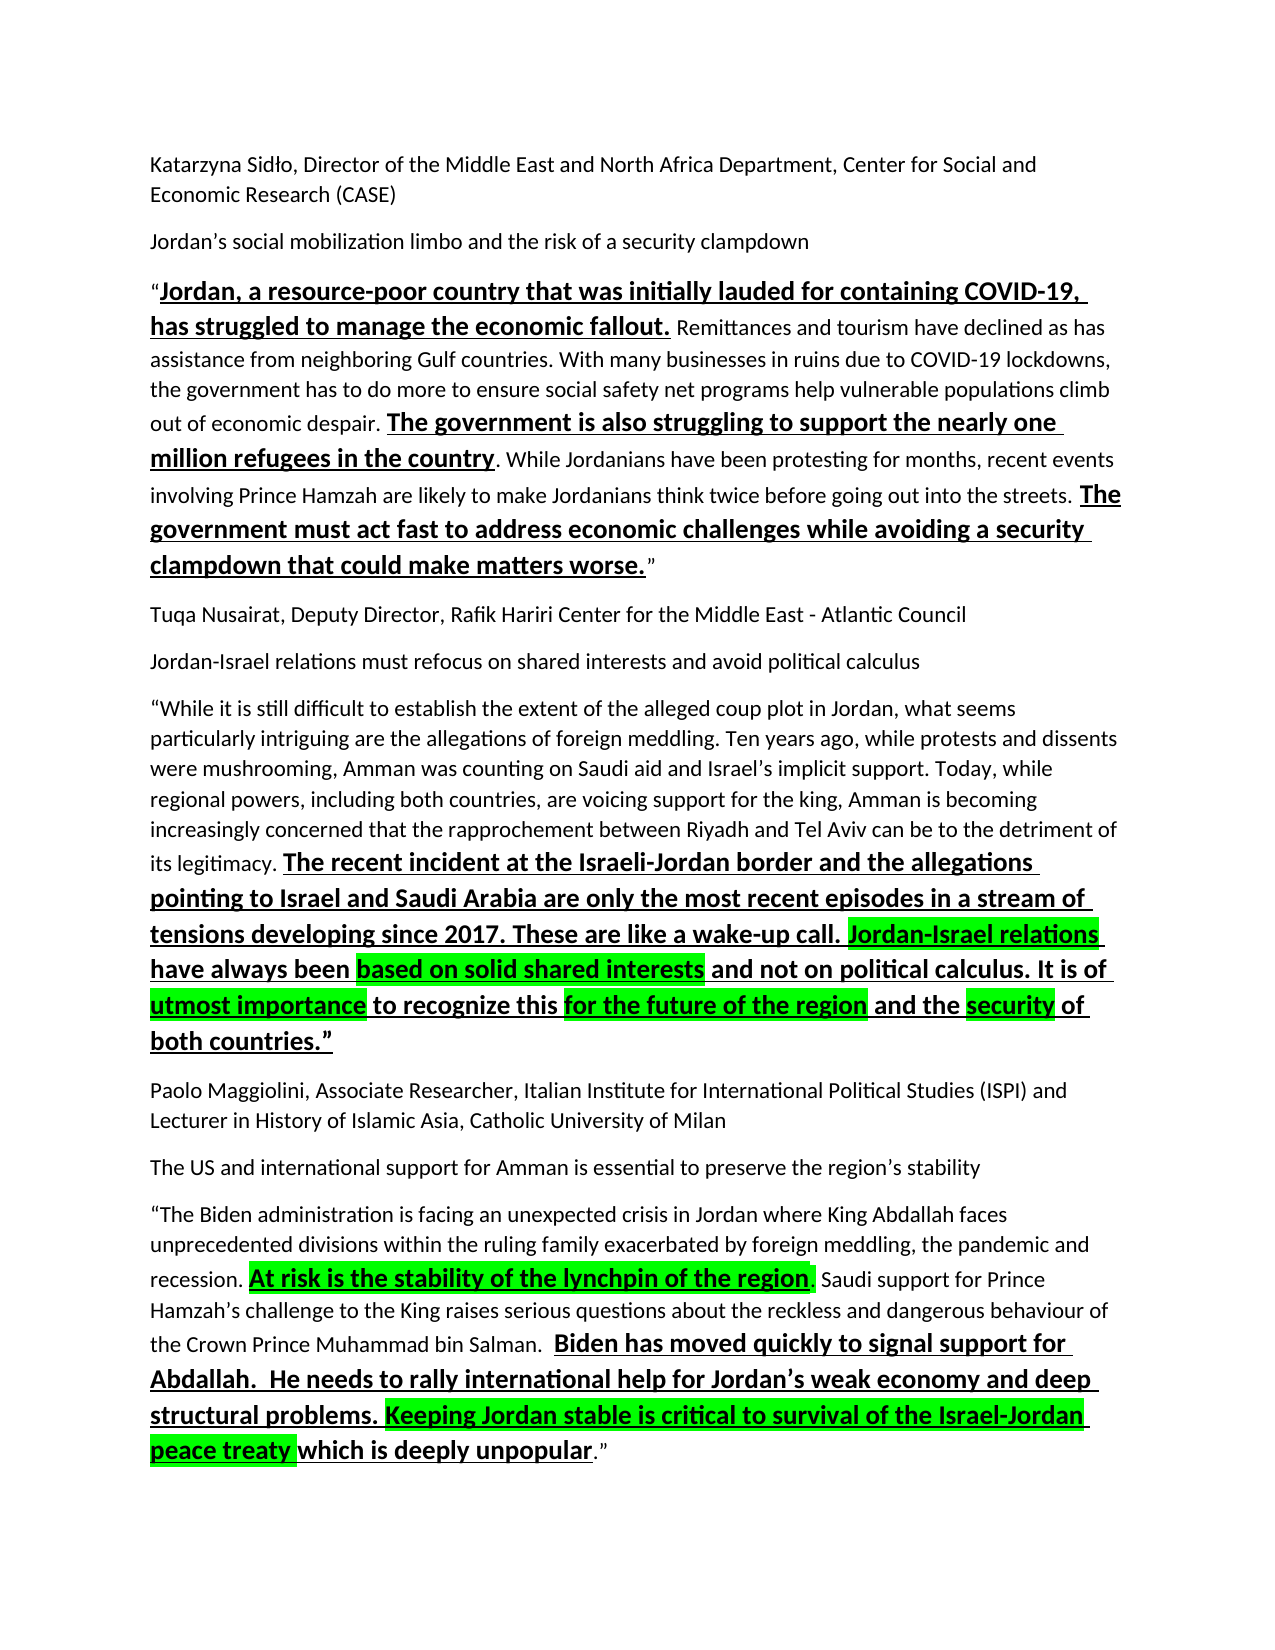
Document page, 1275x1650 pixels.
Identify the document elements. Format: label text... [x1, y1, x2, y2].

text “The Biden administration is facing an unexpected crisis in Jordan where King Abdallah faces unprecedented divisions within the ruling family exacerbated by foreign meddling, the pandemic and recession. At risk is the stability of the lynchpin of the region. Saudi support for Prince Hamzah’s challenge to the King raises serious questions about the reckless and dangerous behaviour of the Crown Prince Muhammad bin Salman. Biden has moved quickly to signal support for Abdallah. He needs to rally international help for Jordan’s weak economy and deep structural problems. Keeping Jordan stable is critical to survival of the Israel-Jordan peace treaty which is deeply unpopular.” [150, 1200, 1125, 1467]
text The US and international support for Amman is essential to preserve the region’s stability [150, 1153, 1125, 1181]
text Jordan’s social mobilization limbo and the risk of a security clampdown [150, 227, 1125, 255]
text Paolo Maggiolini, Associate Researcher, Italian Institute for International Political Studies (ISPI) and Lecturer in History of Islamic Asia, Catholic University of Milan [150, 1076, 1125, 1134]
text “Jordan, a resource-poor country that was initially lauded for containing COVID-19, has struggled to manage the economic fallout. Remittances and tourism have declined as has assistance from neighboring Gulf countries. With many businesses in ruins due to COVID-19 lockdowns, the government has to do more to ensure social safety net programs help vulnerable populations climb out of economic despair. The government is also struggling to support the nearly one million refugees in the country. While Jordanians have been protesting for months, recent events involving Prince Hamzah are likely to make Jordanians think twice before going out into the streets. The government must act fast to address economic challenges while avoiding a security clampdown that could make matters worse.” [150, 274, 1125, 581]
text “While it is still difficult to establish the extent of the alleged coup plot in Jordan, what seems particularly intriguing are the allegations of foreign meddling. Ten years ago, while protests and dissents were mushrooming, Amman was counting on Saudi aid and Israel’s implicit support. Today, while regional powers, including both countries, are voicing support for the king, Amman is becoming increasingly concerned that the rapprochement between Riyadh and Tel Aviv can be to the detriment of its legitimacy. The recent incident at the Israeli-Jordan border and the allegations pointing to Israel and Saudi Arabia are only the most recent episodes in a stream of tensions developing since 2017. These are like a wake-up call. Jordan-Israel relations have always been based on solid shared interests and not on political calculus. It is of utmost importance to recognize this for the future of the region and the security of both countries.” [150, 694, 1125, 1057]
text Tuqa Nusairat, Deputy Director, Rafik Hariri Center for the Middle East - Atlantic Council [150, 600, 1125, 628]
text Jordan-Israel relations must refocus on shared interests and avoid political calculus [150, 647, 1125, 675]
text Katarzyna Sidło, Director of the Middle East and North Africa Department, Center for Social and Economic Research (CASE) [150, 150, 1125, 208]
